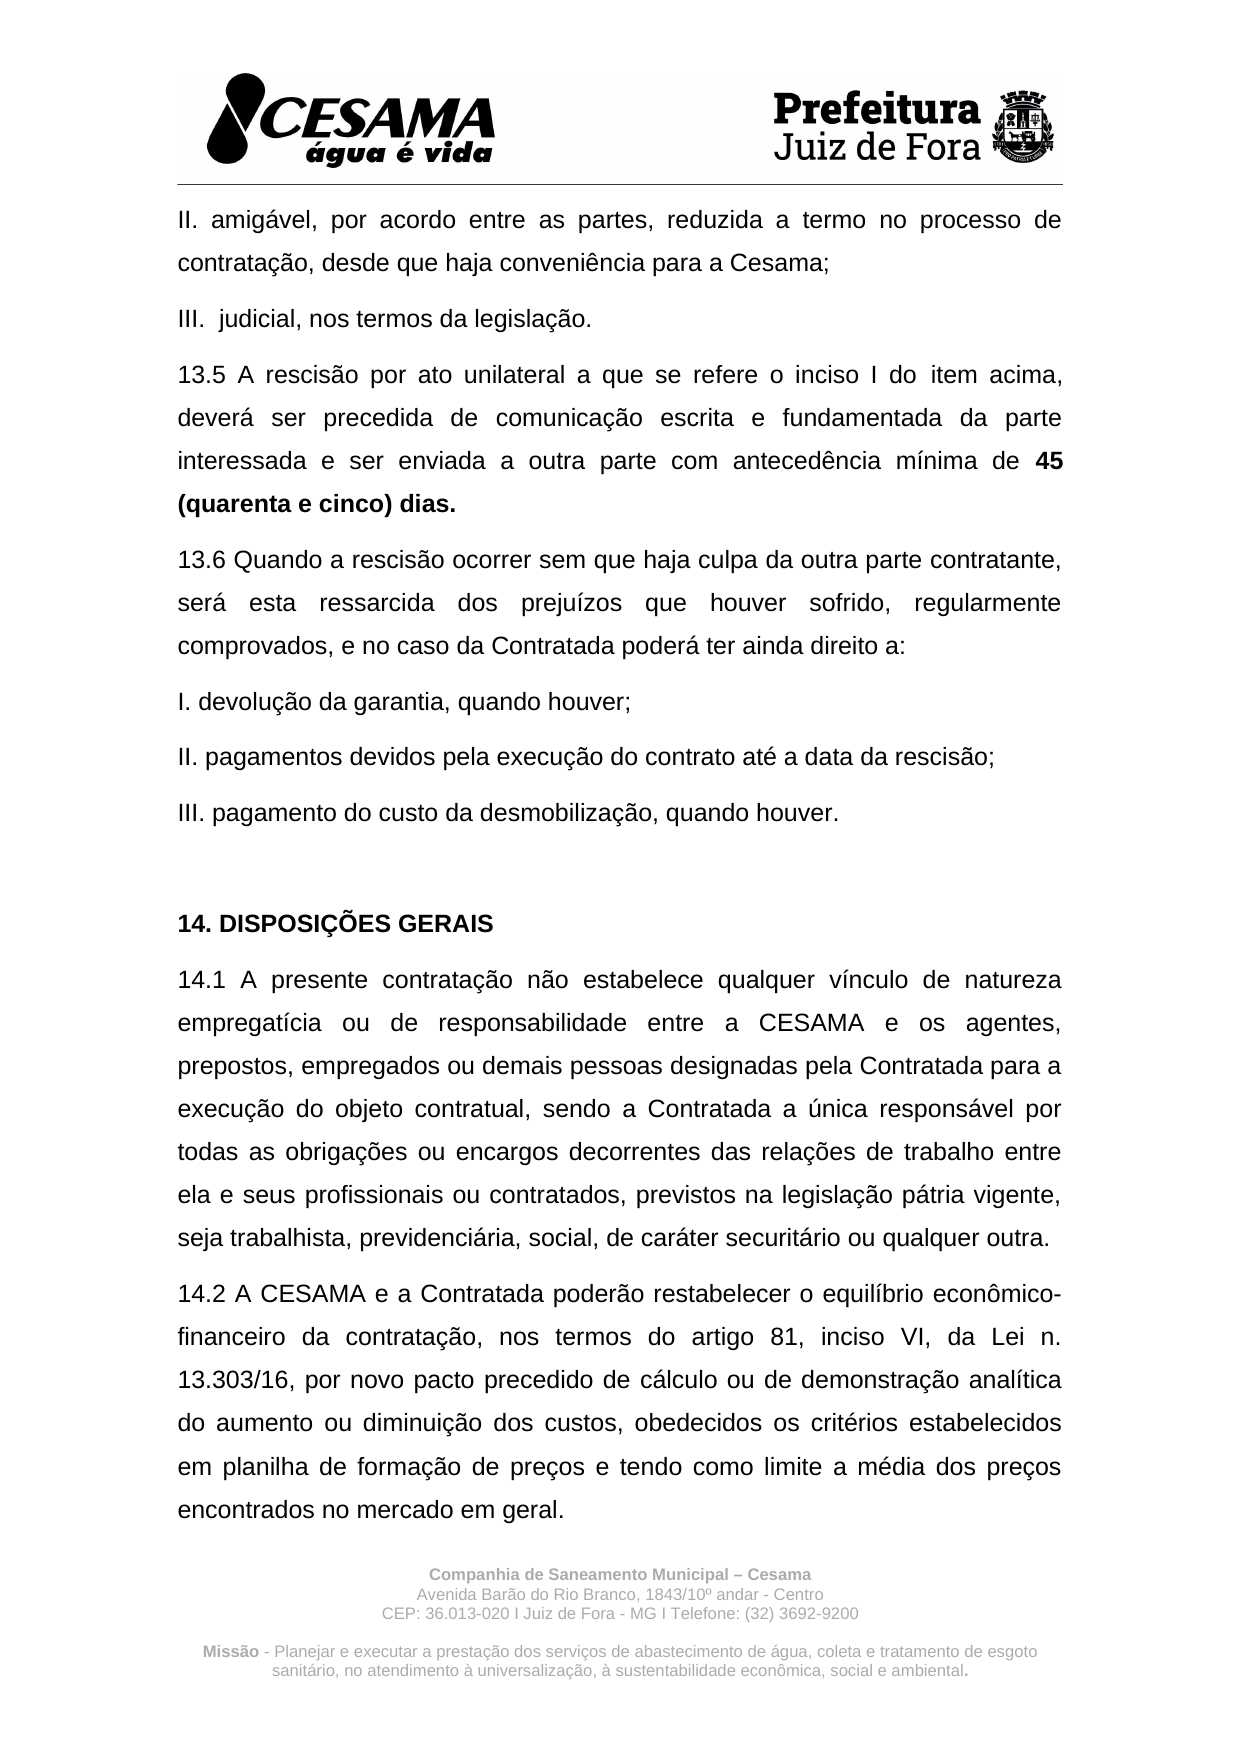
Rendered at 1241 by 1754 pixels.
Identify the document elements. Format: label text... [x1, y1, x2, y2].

text II. amigável, por acordo entre as partes, reduzida a termo no processo de contratação, desde que haja conveniência para a Cesama; [177, 205, 1063, 277]
text 14. DISPOSIÇÕES GERAIS [177, 909, 1063, 938]
text III. judicial, nos termos da legislação. [177, 304, 1063, 333]
text 13.5 A rescisão por ato unilateral a que se refere o inciso I do item acima, deverá ser precedida de comunicação escrita e fundamentada da parte interessada e ser enviada a outra parte com antecedência mínima de 45 (quarenta e cinco) dias. [177, 360, 1063, 518]
text I. devolução da garantia, quando houver; [177, 687, 1063, 715]
text 14.2 A CESAMA e a Contratada poderão restabelecer o equilíbrio econômico-financeiro da contratação, nos termos do artigo 81, inciso VI, da Lei n. 13.303/16, por novo pacto precedido de cálculo ou de demonstração analítica do aumento ou diminuição dos custos, obedecidos os critérios estabelecidos em planilha de formação de preços e tendo como limite a média dos preços encontrados no mercado em geral. [177, 1279, 1063, 1523]
text 13.6 Quando a rescisão ocorrer sem que haja culpa da outra parte contratante, será esta ressarcida dos prejuízos que houver sofrido, regularmente comprovados, e no caso da Contratada poderá ter ainda direito a: [177, 545, 1063, 660]
text 14.1 A presente contratação não estabelece qualquer vínculo de natureza empregatícia ou de responsabilidade entre a CESAMA e os agentes, prepostos, empregados ou demais pessoas designadas pela Contratada para a execução do objeto contratual, sendo a Contratada a única responsável por todas as obrigações ou encargos decorrentes das relações de trabalho entre ela e seus profissionais ou contratados, previstos na legislação pátria vigente, seja trabalhista, previdenciária, social, de caráter securitário ou qualquer outra. [177, 965, 1063, 1252]
picture [177, 73, 1063, 185]
text III. pagamento do custo da desmobilização, quando houver. [177, 798, 1063, 827]
text II. pagamentos devidos pela execução do contrato até a data da rescisão; [177, 742, 1063, 771]
